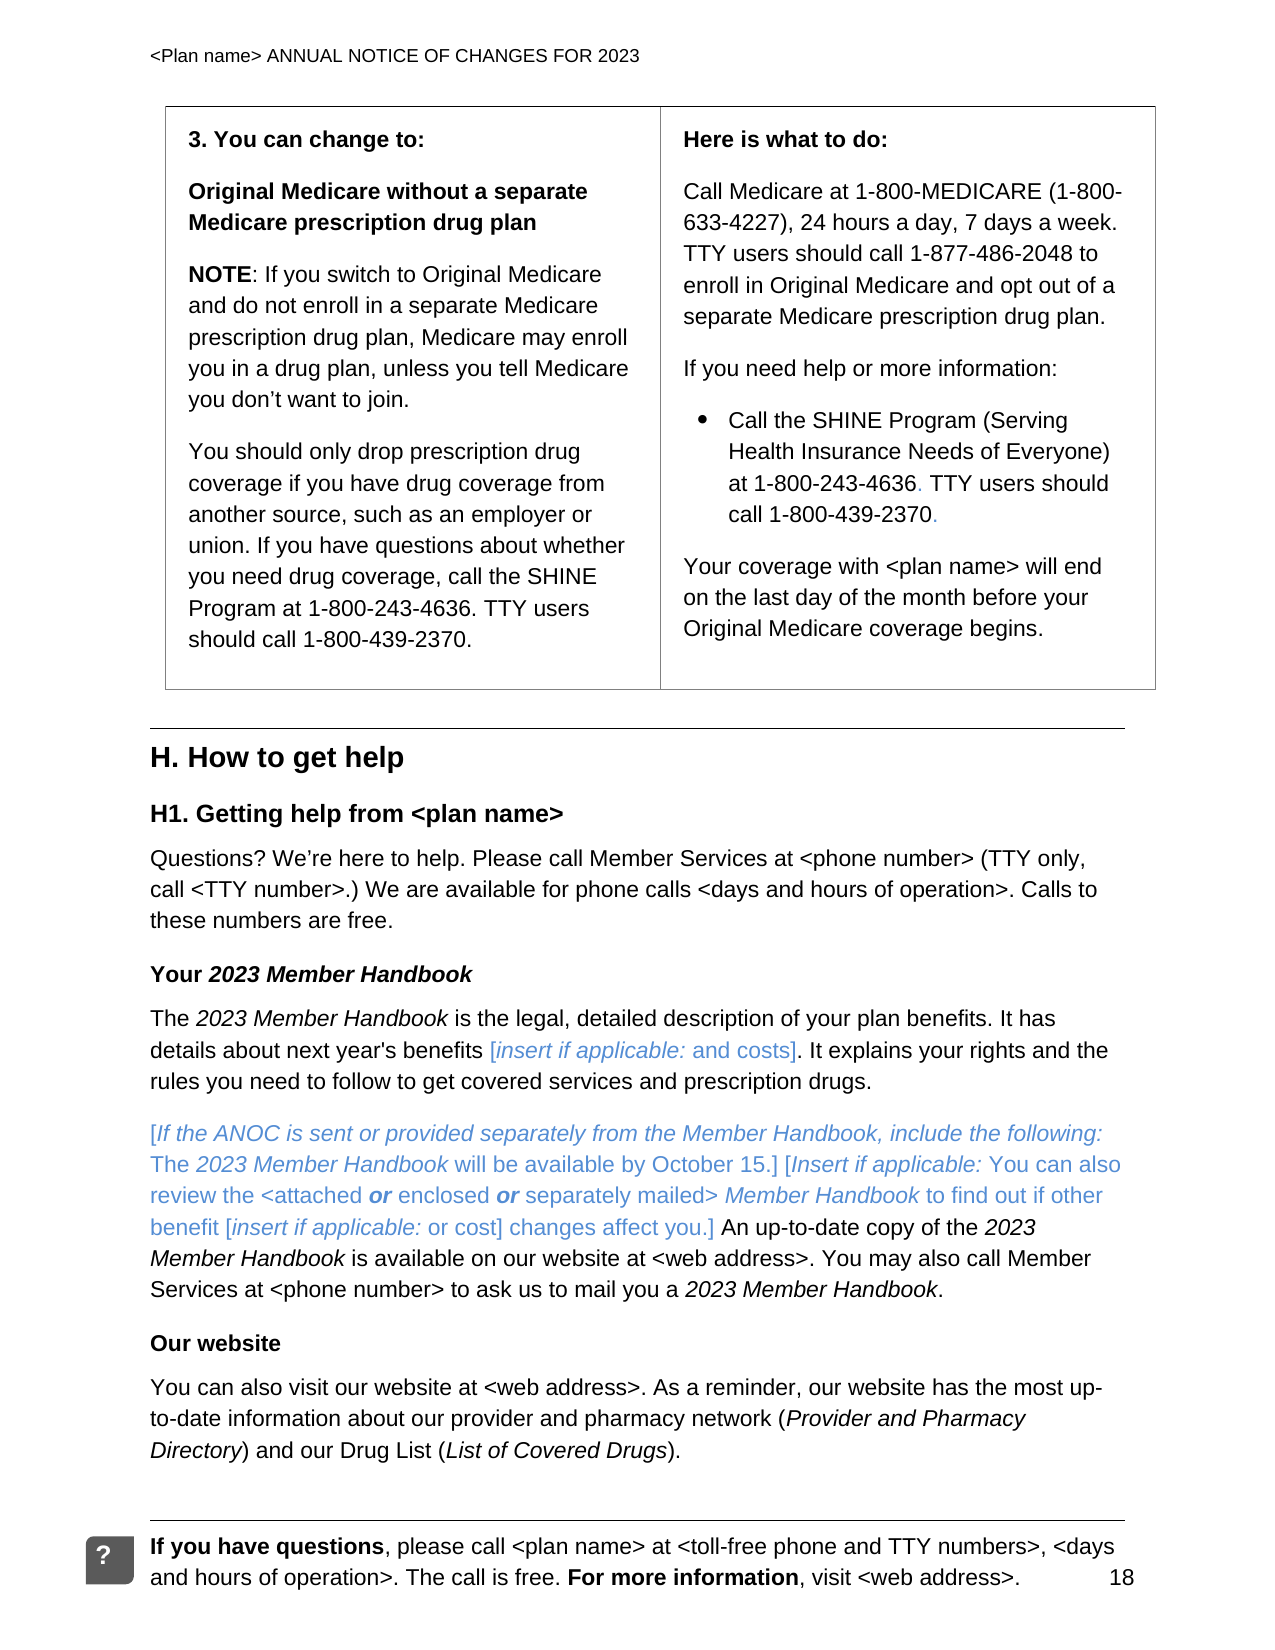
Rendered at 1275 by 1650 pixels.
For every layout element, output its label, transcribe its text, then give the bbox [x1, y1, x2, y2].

subtitle Your 2023 Member Handbook [150, 956, 1050, 989]
table_cell 3. You can change to: Original Medicare without a separate Medicare prescription drug plan NOTE: If you switch to Original Medicare and do not enroll in a separate Medicare prescription drug plan, Medicare may enroll you in a drug plan, unless you tell Medicare you don’t want to join. You should only drop prescription drug coverage if you have drug coverage from another source, such as an employer or union. If you have questions about whether you need drug coverage, call the SHINE Program at 1-800-243-4636. TTY users should call 1-800-439-2370. [166, 107, 660, 689]
subtitle How to get help [150, 729, 1125, 775]
text Questions? We’re here to help. Please call Member Services at <phone number> (TTY only, call <TTY number>.) We are available for phone calls <days and hours of operation>. Calls to these numbers are free. [150, 841, 1125, 935]
text You can also visit our website at <web address>. As a reminder, our website has the most up-to-date information about our provider and pharmacy network (Provider and Pharmacy Directory) and our Drug List (List of Covered Drugs). [150, 1371, 1125, 1464]
text The 2023 Member Handbook is the legal, detailed description of your plan benefits. It has details about next year's benefits [insert if applicable: and costs]. It explains your rights and the rules you need to follow to get covered services and prescription drugs. [150, 1002, 1125, 1096]
subtitle Our website [150, 1325, 1050, 1358]
text [If the ANOC is sent or provided separately from the Member Handbook, include the following: The 2023 Member Handbook will be available by October 15.] [Insert if applicable: You can also review the <attached or enclosed or separately mailed> Member Handbook to find out if other benefit [insert if applicable: or cost] changes affect you.] An up-to-date copy of the 2023 Member Handbook is available on our website at <web address>. You may also call Member Services at <phone number> to ask us to mail you a 2023 Member Handbook. [150, 1116, 1125, 1304]
table_cell Here is what to do: Call Medicare at 1-800-MEDICARE (1-800-633-4227), 24 hours a day, 7 days a week. TTY users should call 1-877-486-2048 to enroll in Original Medicare and opt out of a separate Medicare prescription drug plan. If you need help or more information: Call the SHINE Program (Serving Health Insurance Needs of Everyone) at 1-800-243-4636. TTY users should call 1-800-439-2370. Your coverage with <plan name> will end on the last day of the month before your Original Medicare coverage begins. [661, 107, 1155, 689]
subtitle H1. Getting help from <plan name> [150, 796, 1050, 829]
